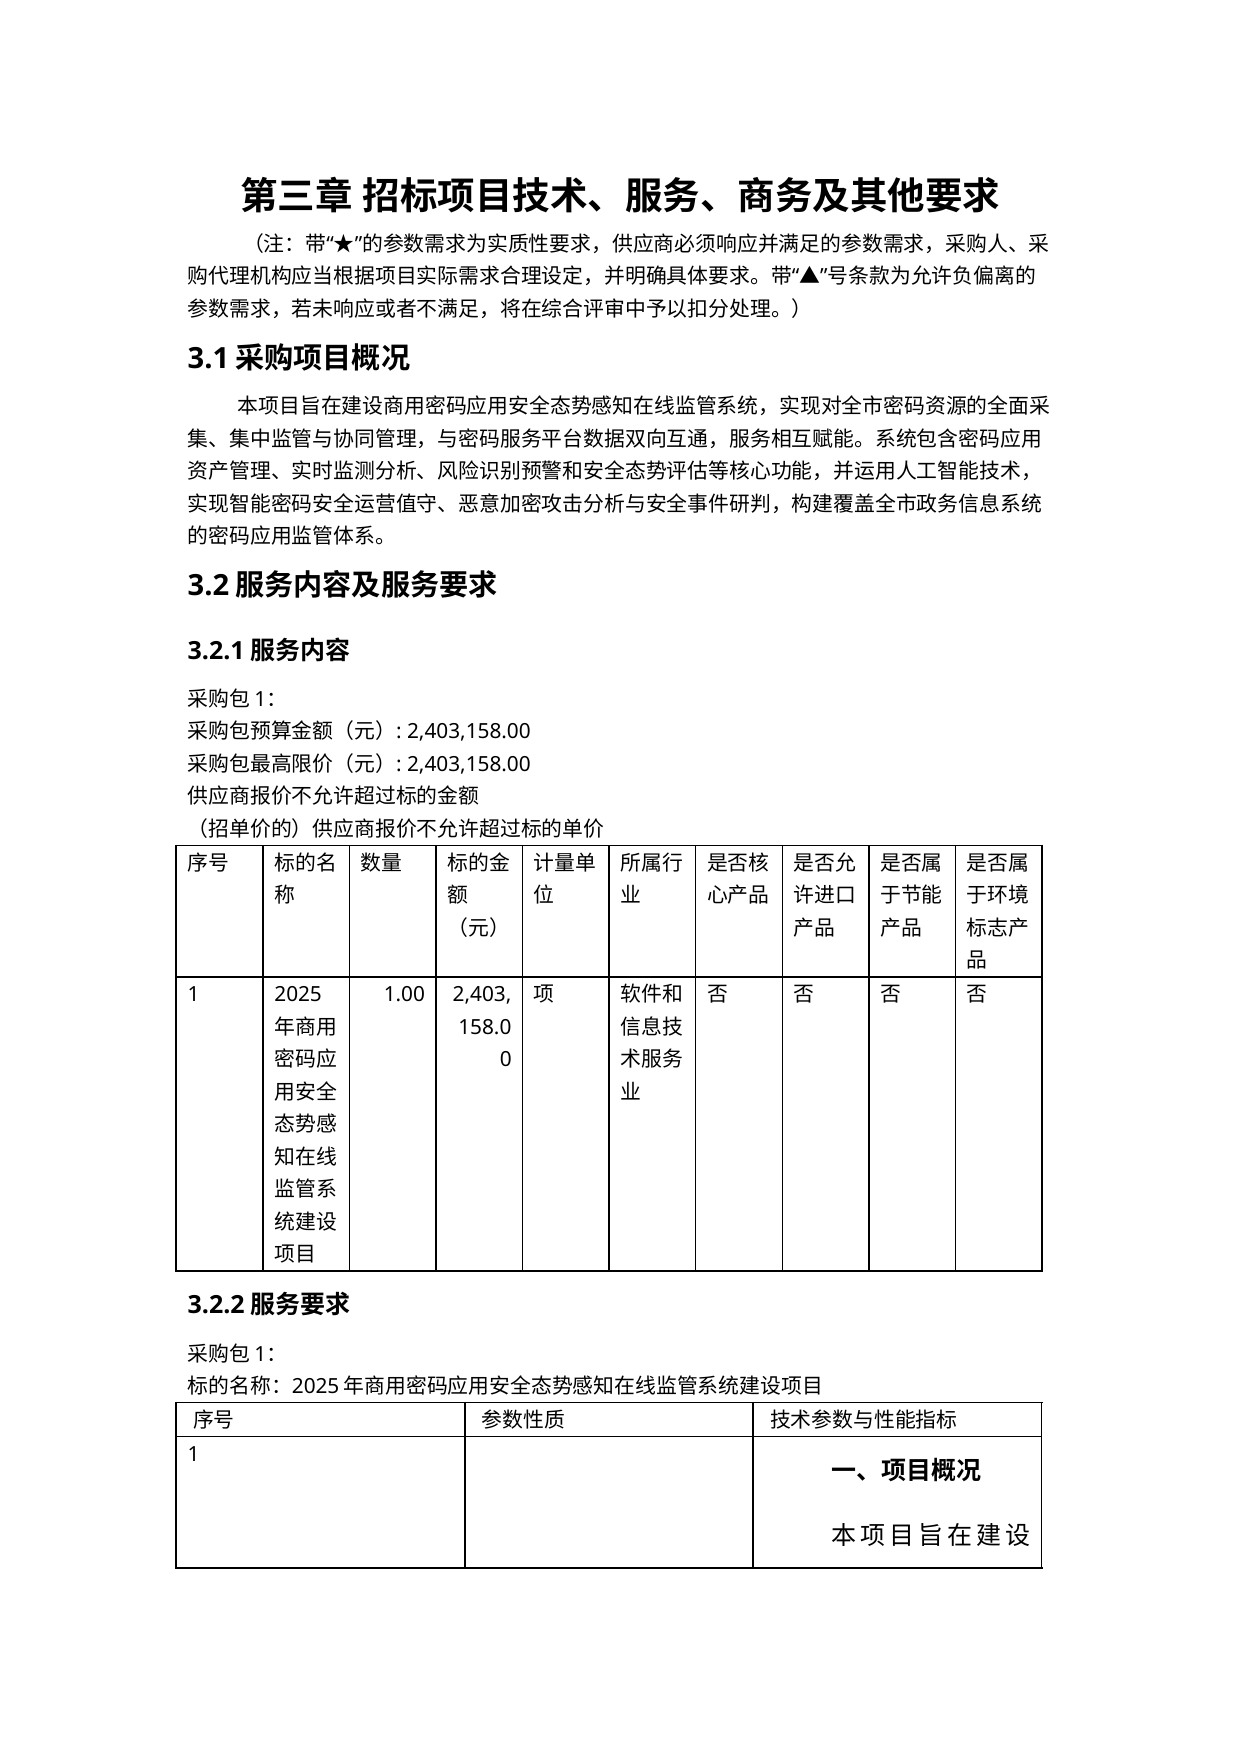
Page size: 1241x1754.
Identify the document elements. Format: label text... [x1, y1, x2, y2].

table_cell 项 [523, 978, 608, 1270]
table_header 数量 [350, 846, 435, 976]
text 3.2.1服务内容 [187, 617, 1053, 682]
text 3.1采购项目概况 [187, 324, 1053, 389]
table_header 是否属于环境标志产品 [956, 846, 1041, 976]
table_header 计量单位 [523, 846, 608, 976]
table_cell 否 [783, 978, 868, 1270]
table_cell 否 [956, 978, 1041, 1270]
table_cell 1 [177, 978, 262, 1270]
table_cell 1.00 [350, 978, 435, 1270]
table_header 技术参数与性能指标 [754, 1403, 1041, 1436]
text 标的名称：2025年商用密码应用安全态势感知在线监管系统建设项目 [187, 1369, 1053, 1402]
table_cell 2025年商用密码应用安全态势感知在线监管系统建设项目 [264, 978, 349, 1270]
text 3.2.2服务要求 [187, 1272, 1053, 1337]
text （注：带“★”的参数需求为实质性要求，供应商必须响应并满足的参数需求，采购人、采购代理机构应当根据项目实际需求合理设定，并明确具体要求。带“▲”号条款为允许负偏离的参数需求，若未响应或者不满足，将在综合评审中予以扣分处理。） [187, 227, 1053, 324]
table_header 所属行业 [610, 846, 695, 976]
text 供应商报价不允许超过标的金额 [187, 779, 1053, 812]
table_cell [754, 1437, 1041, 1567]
table_header 序号 [177, 846, 262, 976]
text 3.2服务内容及服务要求 [187, 552, 1053, 617]
table_header 序号 [177, 1403, 464, 1436]
table_header 参数性质 [466, 1403, 752, 1436]
text 本项目旨在建设商用密码应用安全态势感知在线监管系统，实现对全市密码资源的全面采集、集中监管与协同管理，与密码服务平台数据双向互通，服务相互赋能。系统包含密码应用资产管理、实时监测分析、风险识别预警和安全态势评估等核心功能，并运用人工智能技术，实现智能密码安全运营值守、恶意加密攻击分析与安全事件研判，构建覆盖全市政务信息系统的密码应用监管体系。 [187, 389, 1053, 552]
table_header 标的名称 [264, 846, 349, 976]
table_cell 2,403,158.00 [437, 978, 522, 1270]
text 采购包1： [187, 682, 1053, 714]
text 采购包1： [187, 1337, 1053, 1369]
table_cell 否 [696, 978, 782, 1270]
table_header 是否属于节能产品 [870, 846, 955, 976]
text 第三章 招标项目技术、服务、商务及其他要求 [187, 162, 1053, 227]
text 采购包预算金额（元）: 2,403,158.00 [187, 714, 1053, 747]
table_header 是否核心产品 [696, 846, 782, 976]
table_header 是否允许进口产品 [783, 846, 868, 976]
table_cell 1 [177, 1437, 464, 1567]
table_cell [466, 1437, 752, 1567]
text 采购包最高限价（元）: 2,403,158.00 [187, 747, 1053, 779]
table_header 标的金额 （元） [437, 846, 522, 976]
text （招单价的）供应商报价不允许超过标的单价 [187, 812, 1053, 844]
table_cell 否 [870, 978, 955, 1270]
table_cell 软件和信息技术服务业 [610, 978, 695, 1270]
